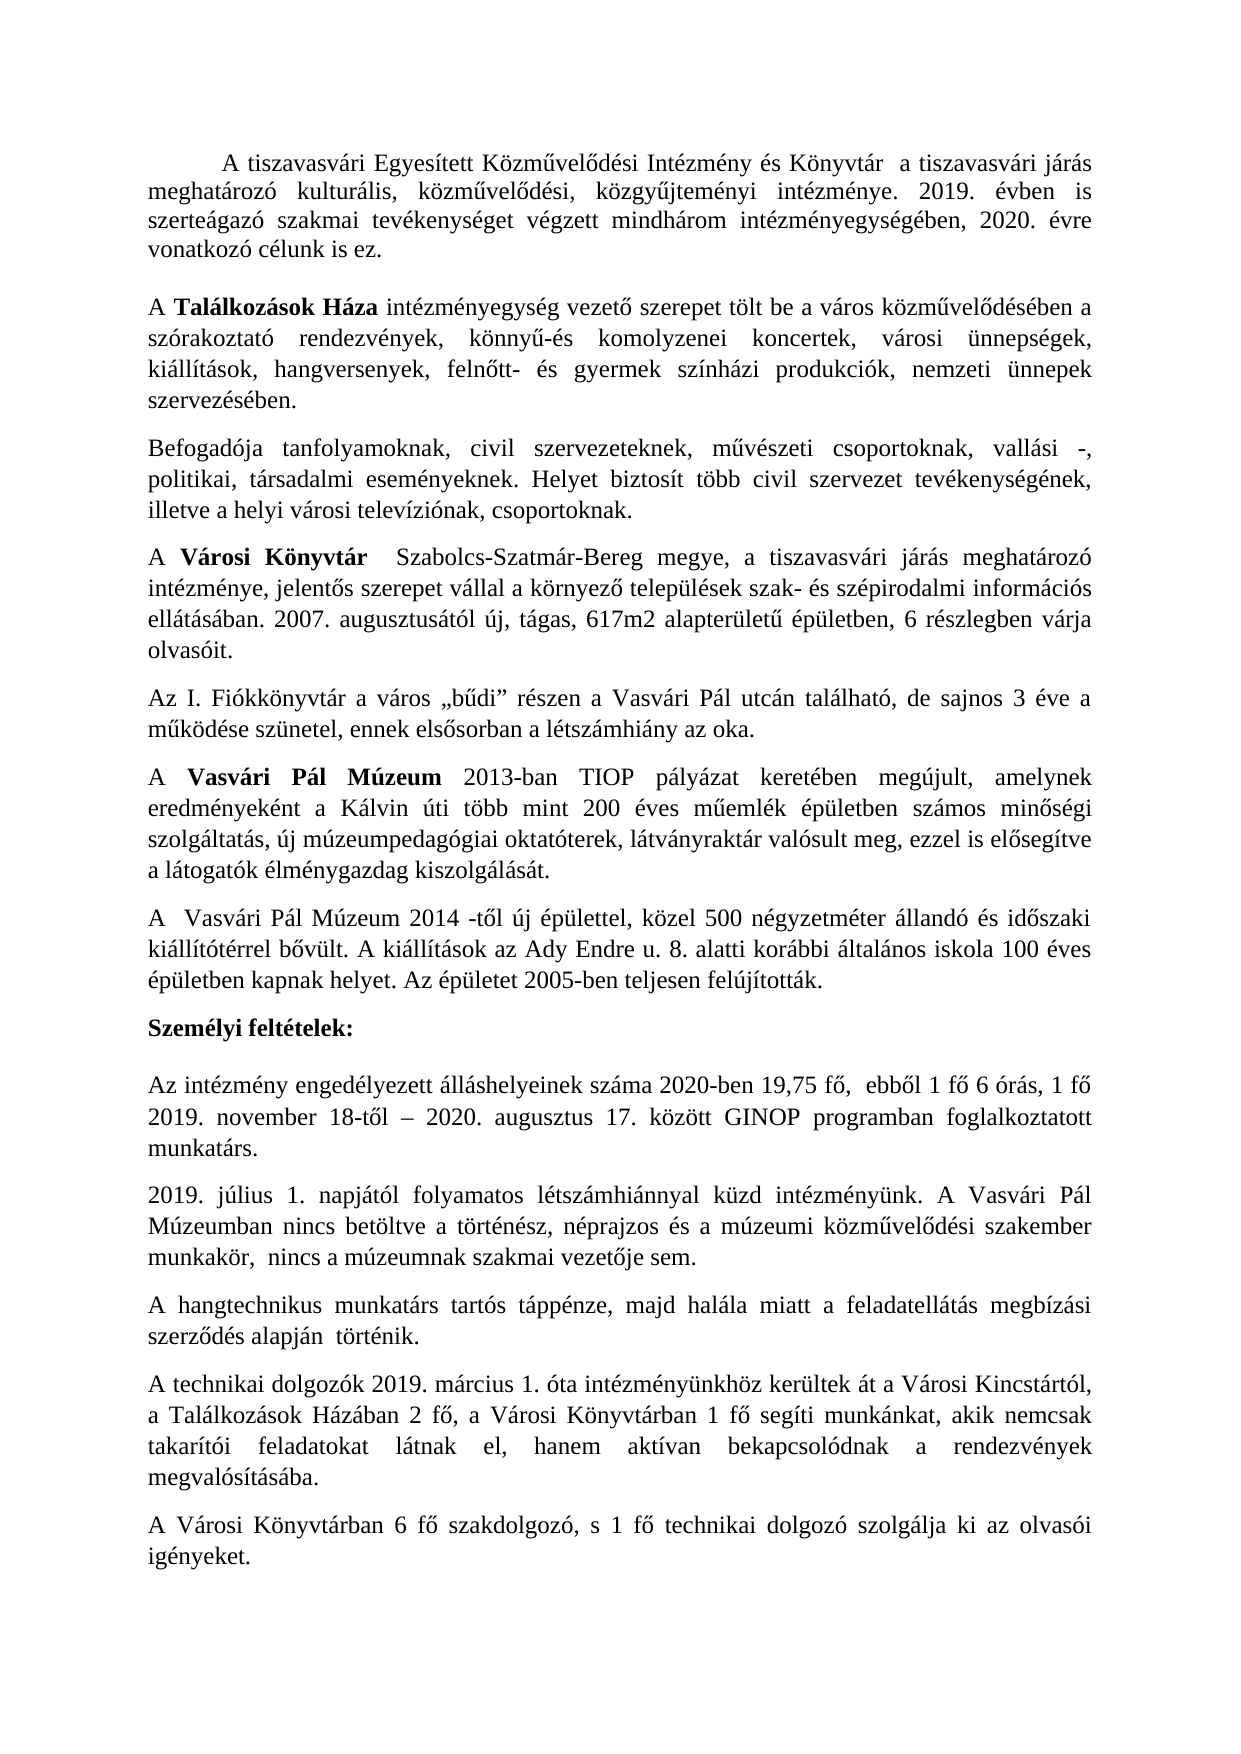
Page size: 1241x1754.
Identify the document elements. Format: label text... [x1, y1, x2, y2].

text A technikai dolgozók 2019. március 1. óta intézményünkhöz kerültek át a Városi Kincstártól, a Találkozások Házában 2 fő, a Városi Könyvtárban 1 fő segíti munkánkat, akik nemcsak takarítói feladatokat látnak el, hanem aktívan bekapcsolódnak a rendezvények megvalósításába. [148, 1369, 1093, 1491]
text A Vasvári Pál Múzeum 2013-ban TIOP pályázat keretében megújult, amelynek eredményeként a Kálvin úti több mint 200 éves műemlék épületben számos minőségi szolgáltatás, új múzeumpedagógiai oktatóterek, látványraktár valósult meg, ezzel is elősegítve a látogatók élménygazdag kiszolgálását. [148, 762, 1093, 884]
text Személyi feltételek: [148, 1013, 1093, 1041]
text A hangtechnikus munkatárs tartós táppénze, majd halála miatt a feladatellátás megbízási szerződés alapján történik. [148, 1290, 1093, 1350]
text A Városi Könyvtár Szabolcs-Szatmár-Bereg megye, a tiszavasvári járás meghatározó intézménye, jelentős szerepet vállal a környező települések szak- és szépirodalmi információs ellátásában. 2007. augusztusától új, tágas, 617m2 alapterületű épületben, 6 részlegben várja olvasóit. [148, 542, 1093, 664]
text Az I. Fiókkönyvtár a város „bűdi” részen a Vasvári Pál utcán található, de sajnos 3 éve a működése szünetel, ennek elsősorban a létszámhiány az oka. [148, 683, 1093, 743]
text 2019. július 1. napjától folyamatos létszámhiánnyal küzd intézményünk. A Vasvári Pál Múzeumban nincs betöltve a történész, néprajzos és a múzeumi közművelődési szakember munkakör, nincs a múzeumnak szakmai vezetője sem. [148, 1180, 1093, 1271]
text A tiszavasvári Egyesített Közművelődési Intézmény és Könyvtár a tiszavasvári járás meghatározó kulturális, közművelődési, közgyűjteményi intézménye. 2019. évben is szerteágazó szakmai tevékenységet végzett mindhárom intézményegységében, 2020. évre vonatkozó célunk is ez. [148, 148, 1093, 263]
text Befogadója tanfolyamoknak, civil szervezeteknek, művészeti csoportoknak, vallási -, politikai, társadalmi eseményeknek. Helyet biztosít több civil szervezet tevékenységének, illetve a helyi városi televíziónak, csoportoknak. [148, 433, 1093, 523]
text A Találkozások Háza intézményegység vezető szerepet tölt be a város közművelődésében a szórakoztató rendezvények, könnyű-és komolyzenei koncertek, városi ünnepségek, kiállítások, hangversenyek, felnőtt- és gyermek színházi produkciók, nemzeti ünnepek szervezésében. [148, 292, 1093, 414]
text Az intézmény engedélyezett álláshelyeinek száma 2020-ben 19,75 fő, ebből 1 fő 6 órás, 1 fő 2019. november 18-től – 2020. augusztus 17. között GINOP programban foglalkoztatott munkatárs. [148, 1071, 1093, 1161]
text A Vasvári Pál Múzeum 2014 -től új épülettel, közel 500 négyzetméter állandó és időszaki kiállítótérrel bővült. A kiállítások az Ady Endre u. 8. alatti korábbi általános iskola 100 éves épületben kapnak helyet. Az épületet 2005-ben teljesen felújították. [148, 903, 1093, 994]
text A Városi Könyvtárban 6 fő szakdolgozó, s 1 fő technikai dolgozó szolgálja ki az olvasói igényeket. [148, 1510, 1093, 1569]
